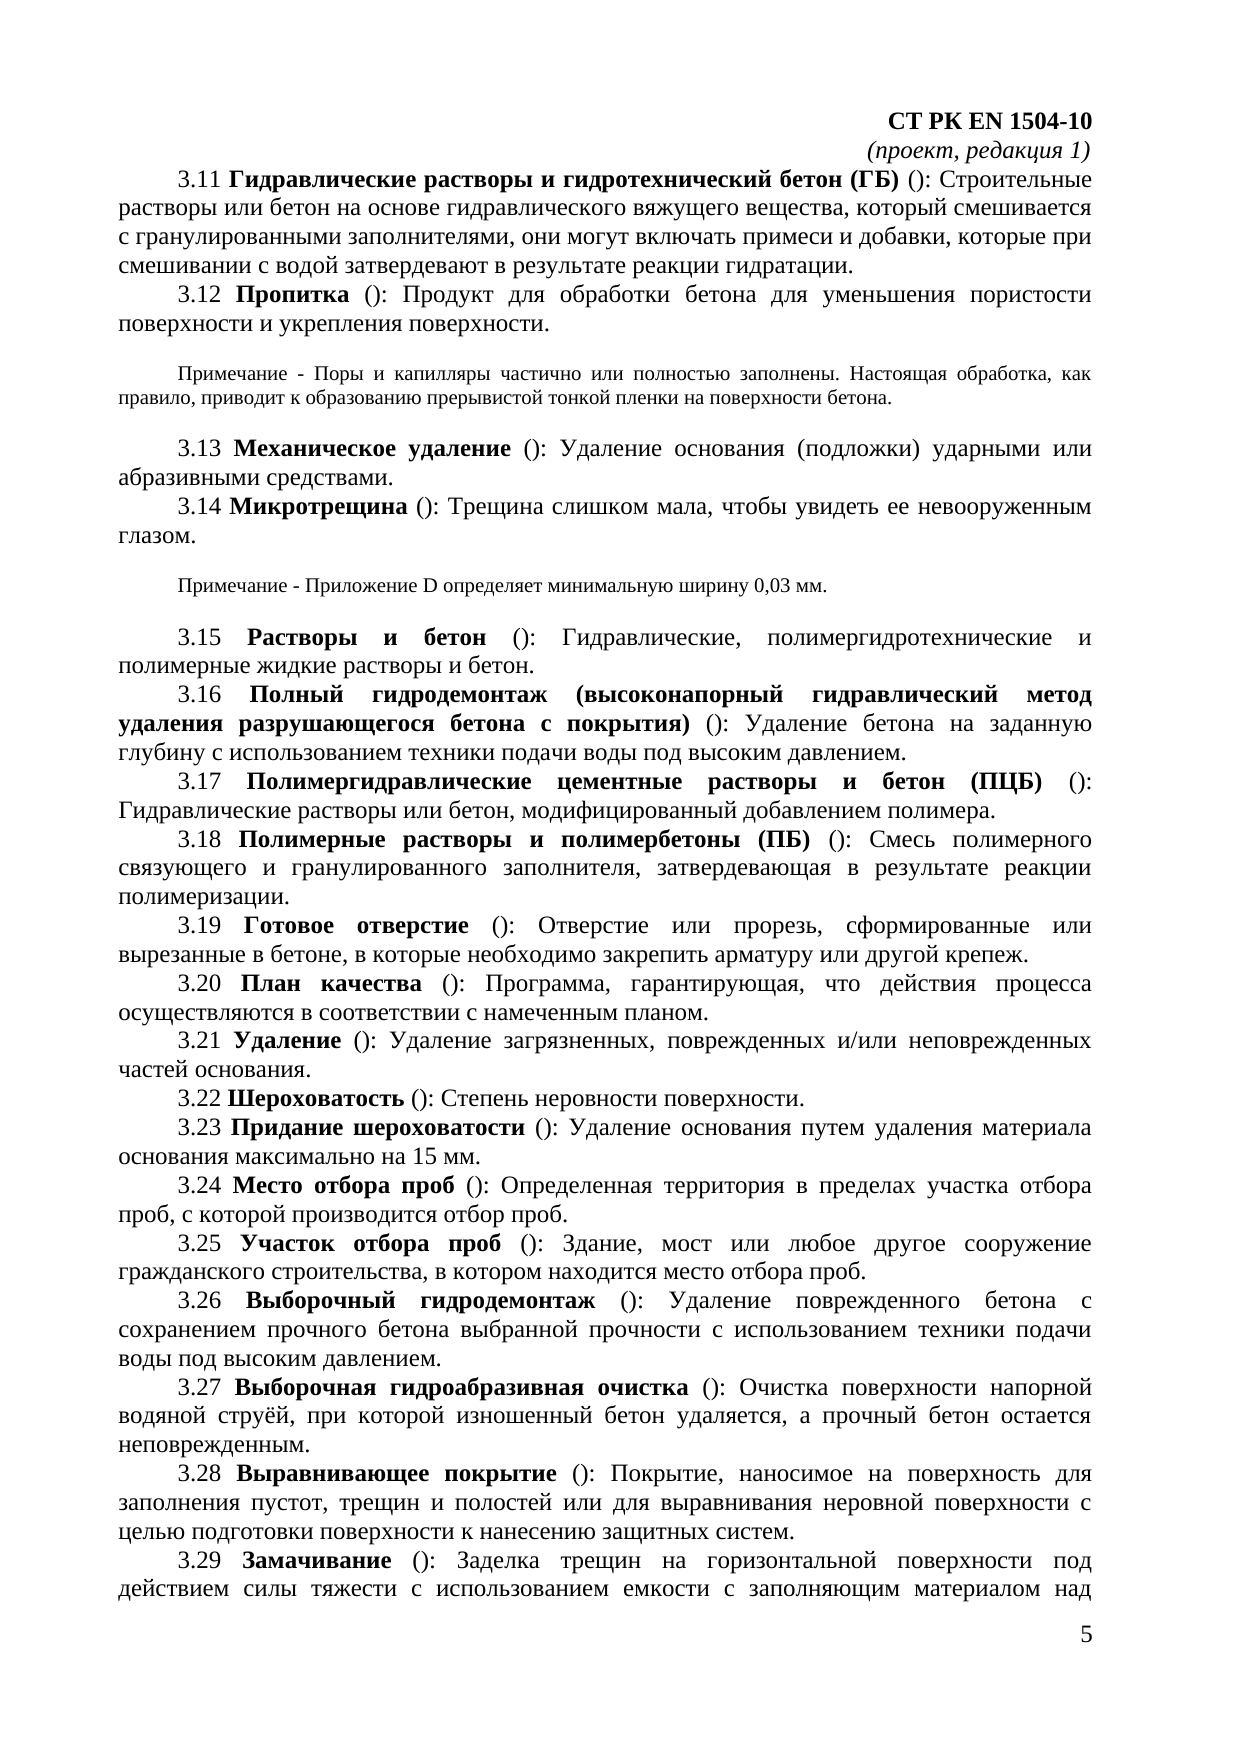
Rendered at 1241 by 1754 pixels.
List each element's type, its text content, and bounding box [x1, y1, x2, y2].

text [118, 1545, 1092, 1602]
text Примечание - Приложение D определяет минимальную ширину 0,03 мм. [118, 573, 1092, 597]
text 3.26 Выборочный гидродемонтаж (): Удаление поврежденного бетона с сохранением прочного бетона выбранной прочности с использованием техники подачи воды под высоким давлением. [118, 1285, 1092, 1372]
text 3.23 Придание шероховатости (): Удаление основания путем удаления материала основания максимально на 15 мм. [118, 1112, 1092, 1170]
text 3.22 Шероховатость (): Степень неровности поверхности. [118, 1083, 1092, 1112]
text 3.11 Гидравлические растворы и гидротехнический бетон (ГБ) (): Строительные растворы или бетон на основе гидравлического вяжущего вещества, который смешивается с гранулированными заполнителями, они могут включать примеси и добавки, которые при смешивании с водой затвердевают в результате реакции гидратации. [118, 164, 1092, 279]
text 3.15 Растворы и бетон (): Гидравлические, полимергидротехнические и полимерные жидкие растворы и бетон. [118, 622, 1092, 679]
text 3.20 План качества (): Программа, гарантирующая, что действия процесса осуществляются в соответствии с намеченным планом. [118, 968, 1092, 1025]
text 3.27 Выборочная гидроабразивная очистка (): Очистка поверхности напорной водяной струёй, при которой изношенный бетон удаляется, а прочный бетон остается неповрежденным. [118, 1372, 1092, 1458]
text 3.16 Полный гидродемонтаж (высоконапорный гидравлический метод удаления разрушающегося бетона с покрытия) (): Удаление бетона на заданную глубину с использованием техники подачи воды под высоким давлением. [118, 679, 1092, 766]
text Примечание - Поры и капилляры частично или полностью заполнены. Настоящая обработка, как правило, приводит к образованию прерывистой тонкой пленки на поверхности бетона. [118, 361, 1092, 409]
text 3.28 Выравнивающее покрытие (): Покрытие, наносимое на поверхность для заполнения пустот, трещин и полостей или для выравнивания неровной поверхности с целью подготовки поверхности к нанесению защитных систем. [118, 1458, 1092, 1544]
text 3.17 Полимергидравлические цементные растворы и бетон (ПЦБ) (): Гидравлические растворы или бетон, модифицированный добавлением полимера. [118, 766, 1092, 823]
text 3.21 Удаление (): Удаление загрязненных, поврежденных и/или неповрежденных частей основания. [118, 1026, 1092, 1083]
text 3.13 Механическое удаление (): Удаление основания (подложки) ударными или абразивными средствами. [118, 433, 1092, 491]
text 3.14 Микротрещина (): Трещина слишком мала, чтобы увидеть ее невооруженным глазом. [118, 491, 1092, 549]
text 3.19 Готовое отверстие (): Отверстие или прорезь, сформированные или вырезанные в бетоне, в которые необходимо закрепить арматуру или другой крепеж. [118, 910, 1092, 968]
text 3.18 Полимерные растворы и полимербетоны (ПБ) (): Смесь полимерного связующего и гранулированного заполнителя, затвердевающая в результате реакции полимеризации. [118, 824, 1092, 910]
text 3.24 Место отбора проб (): Определенная территория в пределах участка отбора проб, с которой производится отбор проб. [118, 1170, 1092, 1227]
text 3.12 Пропитка (): Продукт для обработки бетона для уменьшения пористости поверхности и укрепления поверхности. [118, 279, 1092, 336]
text 3.25 Участок отбора проб (): Здание, мост или любое другое сооружение гражданского строительства, в котором находится место отбора проб. [118, 1228, 1092, 1285]
